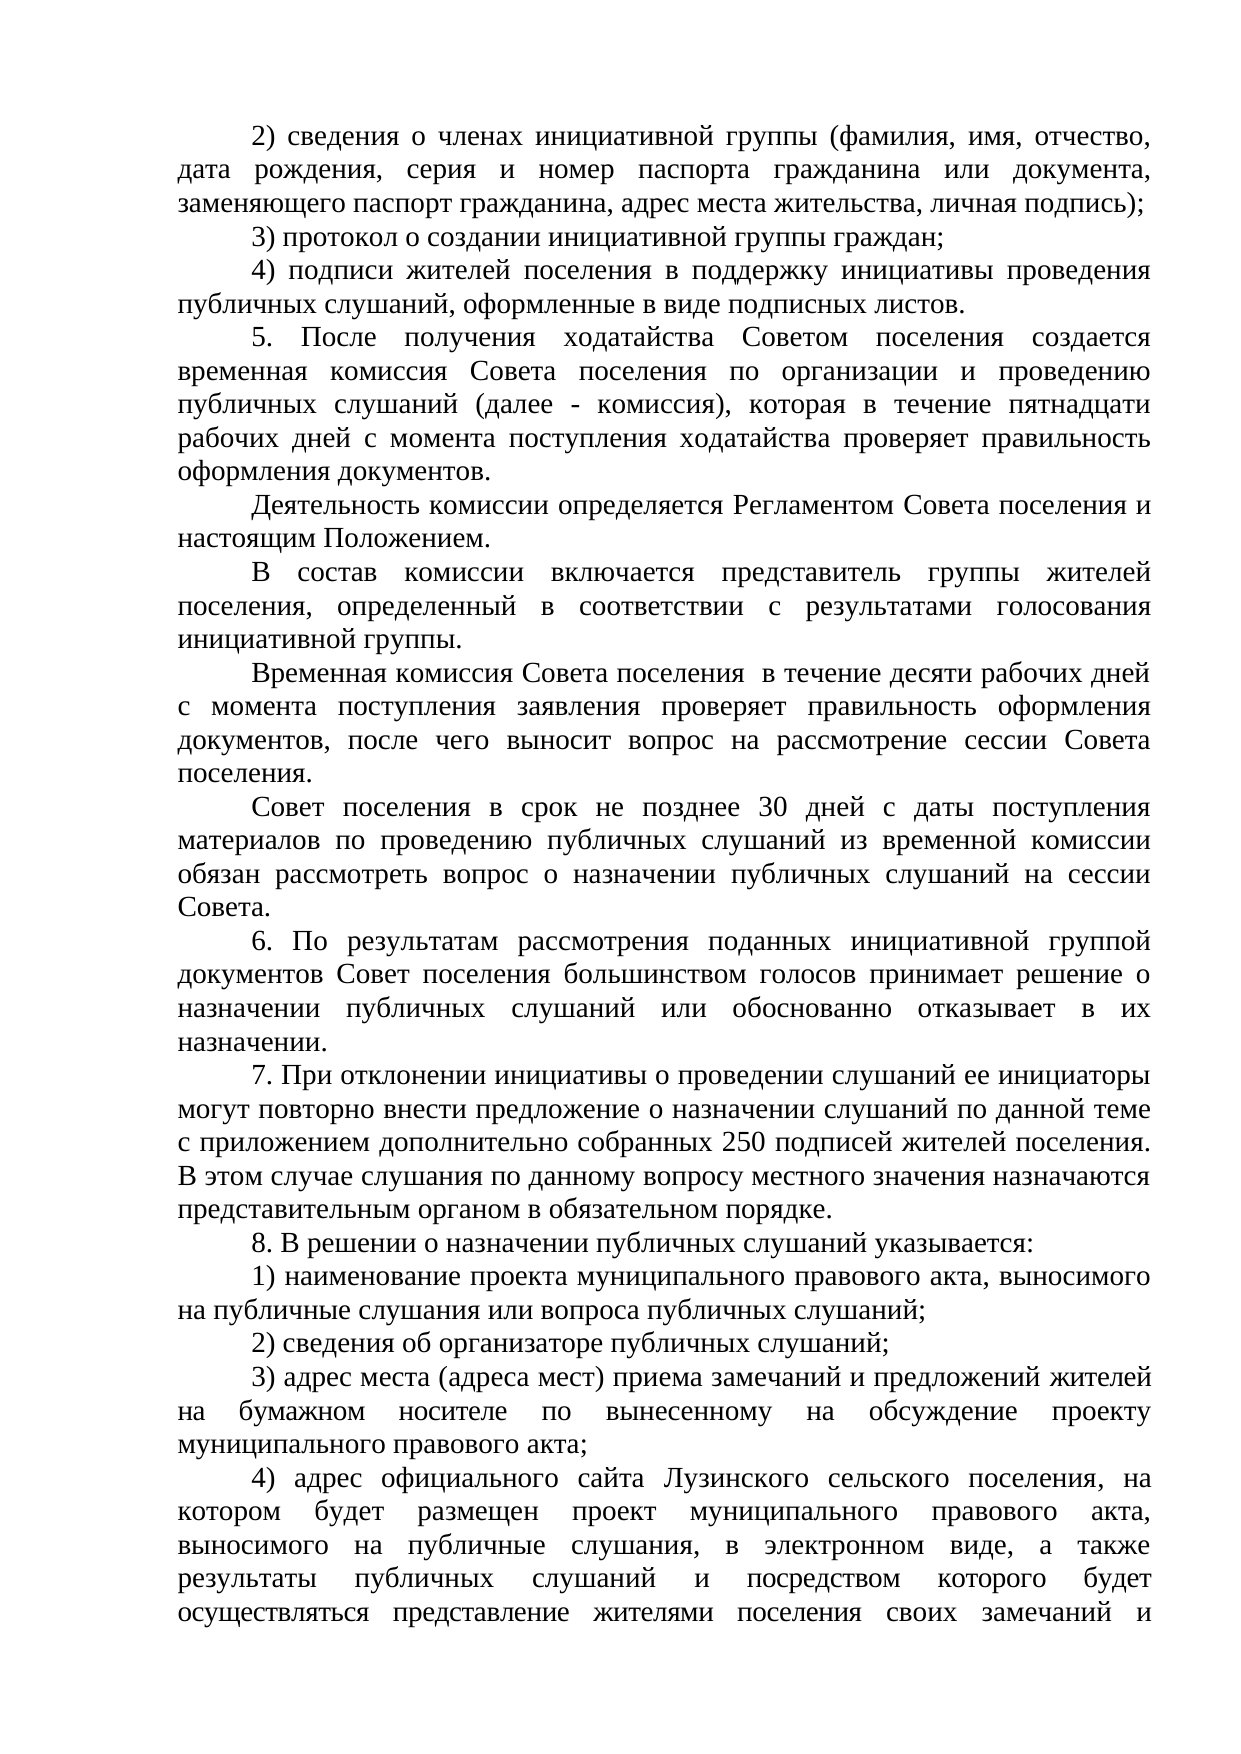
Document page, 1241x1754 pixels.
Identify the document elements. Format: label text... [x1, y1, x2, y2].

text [177, 1460, 1152, 1627]
text 6. По результатам рассмотрения поданных инициативной группой документов Совет поселения большинством голосов принимает решение о назначении публичных слушаний или обоснованно отказывает в их назначении. [177, 923, 1152, 1057]
text 5. После получения ходатайства Советом поселения создается временная комиссия Совета поселения по организации и проведению публичных слушаний (далее - комиссия), которая в течение пятнадцати рабочих дней с момента поступления ходатайства проверяет правильность оформления документов. [177, 319, 1152, 487]
text 2) сведения о членах инициативной группы (фамилия, имя, отчество, дата рождения, серия и номер паспорта гражданина или документа, заменяющего паспорт гражданина, адрес места жительства, личная подпись); [177, 118, 1152, 219]
text Совет поселения в срок не позднее 30 дней с даты поступления материалов по проведению публичных слушаний из временной комиссии обязан рассмотреть вопрос о назначении публичных слушаний на сессии Совета. [177, 789, 1152, 923]
text 3) адрес места (адреса мест) приема замечаний и предложений жителей на бумажном носителе по вынесенному на обсуждение проекту муниципального правового акта; [177, 1359, 1152, 1460]
text 2) сведения об организаторе публичных слушаний; [177, 1326, 1152, 1359]
text Временная комиссия Совета поселения в течение десяти рабочих дней с момента поступления заявления проверяет правильность оформления документов, после чего выносит вопрос на рассмотрение сессии Совета поселения. [177, 655, 1152, 789]
text Деятельность комиссии определяется Регламентом Совета поселения и настоящим Положением. [177, 487, 1152, 554]
text 8. В решении о назначении публичных слушаний указывается: [177, 1225, 1152, 1258]
text 1) наименование проекта муниципального правового акта, выносимого на публичные слушания или вопроса публичных слушаний; [177, 1258, 1152, 1326]
text 3) протокол о создании инициативной группы граждан; [177, 219, 1152, 252]
text 7. При отклонении инициативы о проведении слушаний ее инициаторы могут повторно внести предложение о назначении слушаний по данной теме с приложением дополнительно собранных 250 подписей жителей поселения. В этом случае слушания по данному вопросу местного значения назначаются представительным органом в обязательном порядке. [177, 1057, 1152, 1225]
text 4) подписи жителей поселения в поддержку инициативы проведения публичных слушаний, оформленные в виде подписных листов. [177, 252, 1152, 319]
text В состав комиссии включается представитель группы жителей поселения, определенный в соответствии с результатами голосования инициативной группы. [177, 554, 1152, 655]
